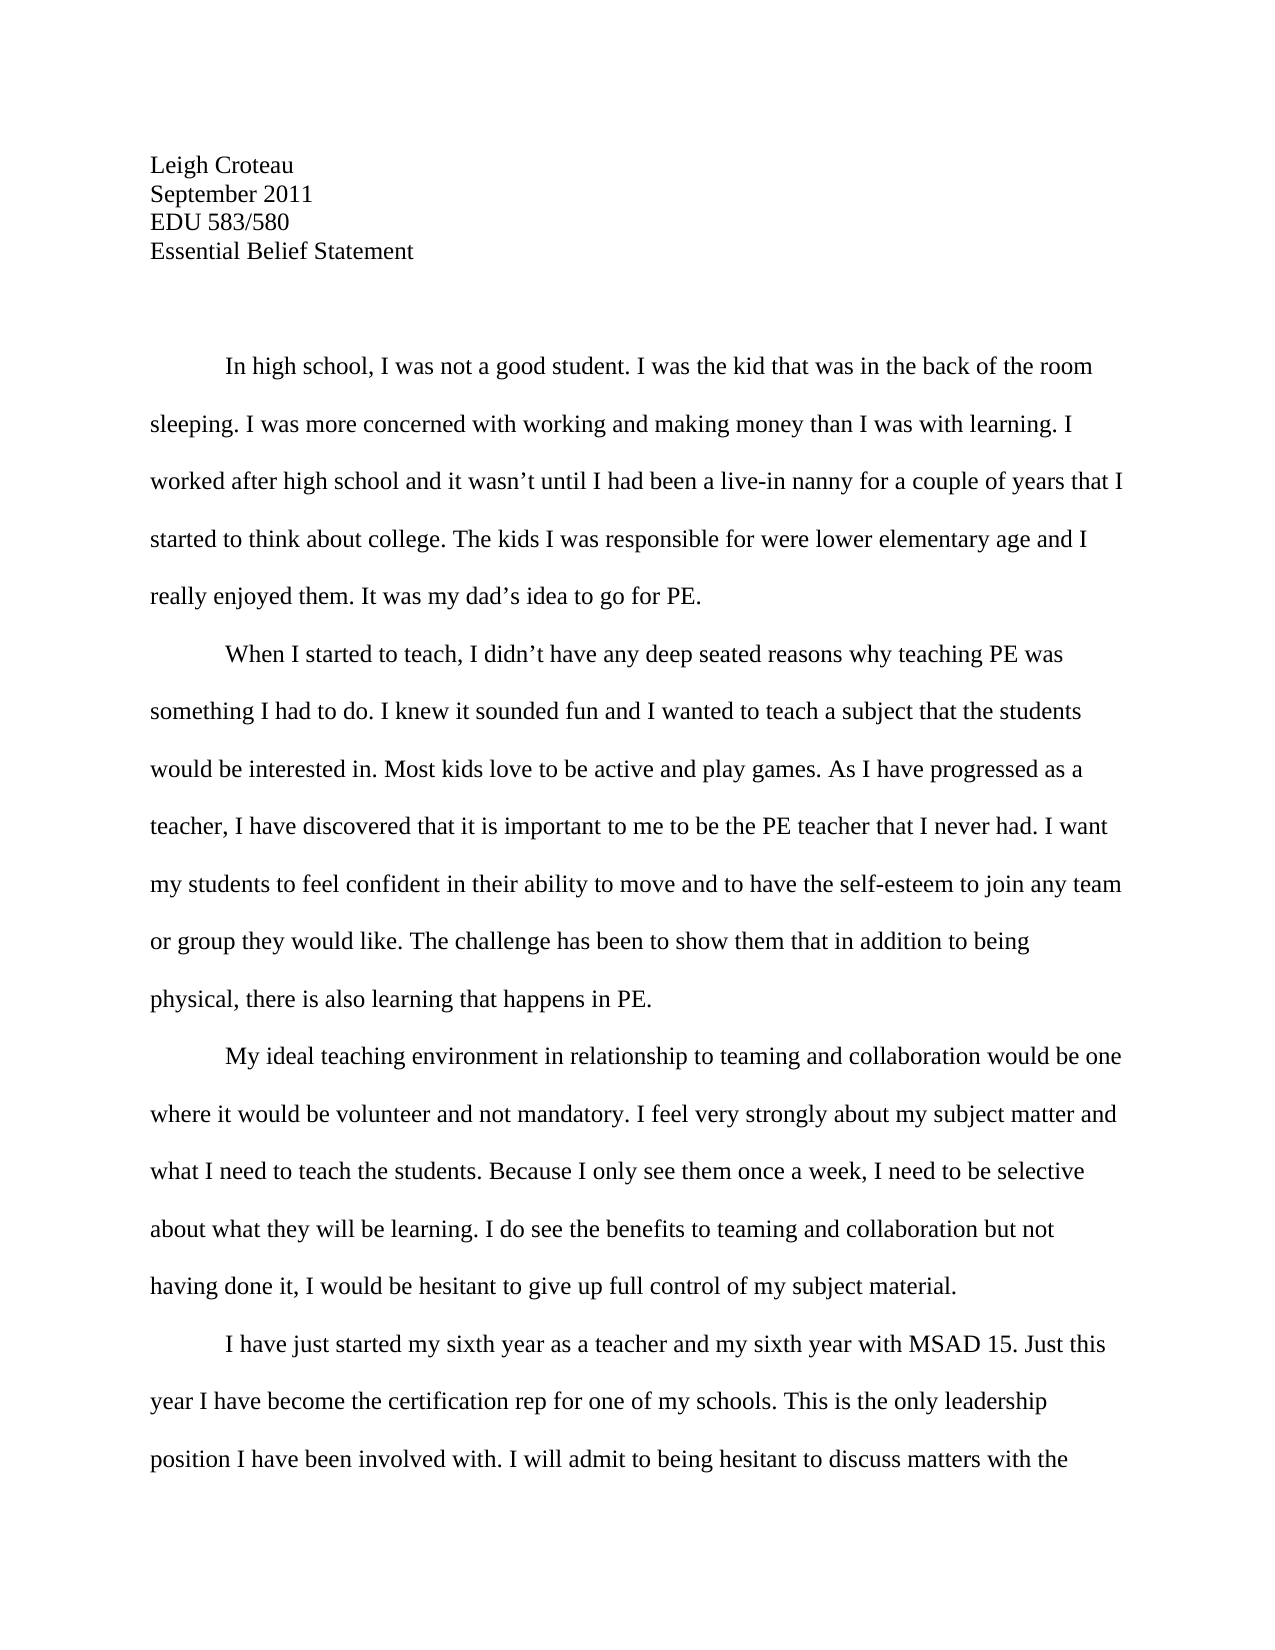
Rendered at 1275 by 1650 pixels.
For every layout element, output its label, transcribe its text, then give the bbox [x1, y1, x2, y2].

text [150, 1329, 1125, 1472]
text EDU 583/580 [150, 207, 1125, 236]
text Essential Belief Statement [150, 236, 1125, 265]
text In high school, I was not a good student. I was the kid that was in the back of the room sleeping. I was more concerned with working and making money than I was with learning. I worked after high school and it wasn’t until I had been a live-in nanny for a couple of years that I started to think about college. The kids I was responsible for were lower elementary age and I really enjoyed them. It was my dad’s idea to go for PE. [150, 351, 1125, 610]
text Leigh Croteau [150, 150, 1125, 179]
text September 2011 [150, 179, 1125, 207]
text My ideal teaching environment in relationship to teaming and collaboration would be one where it would be volunteer and not mandatory. I feel very strongly about my subject matter and what I need to teach the students. Because I only see them once a week, I need to be selective about what they will be learning. I do see the benefits to teaming and collaboration but not having done it, I would be hesitant to give up full control of my subject material. [150, 1041, 1125, 1300]
text When I started to teach, I didn’t have any deep seated reasons why teaching PE was something I had to do. I knew it sounded fun and I wanted to teach a subject that the students would be interested in. Most kids love to be active and play games. As I have progressed as a teacher, I have discovered that it is important to me to be the PE teacher that I never had. I want my students to feel confident in their ability to move and to have the self-esteem to join any team or group they would like. The challenge has been to show them that in addition to being physical, there is also learning that happens in PE. [150, 639, 1125, 1012]
